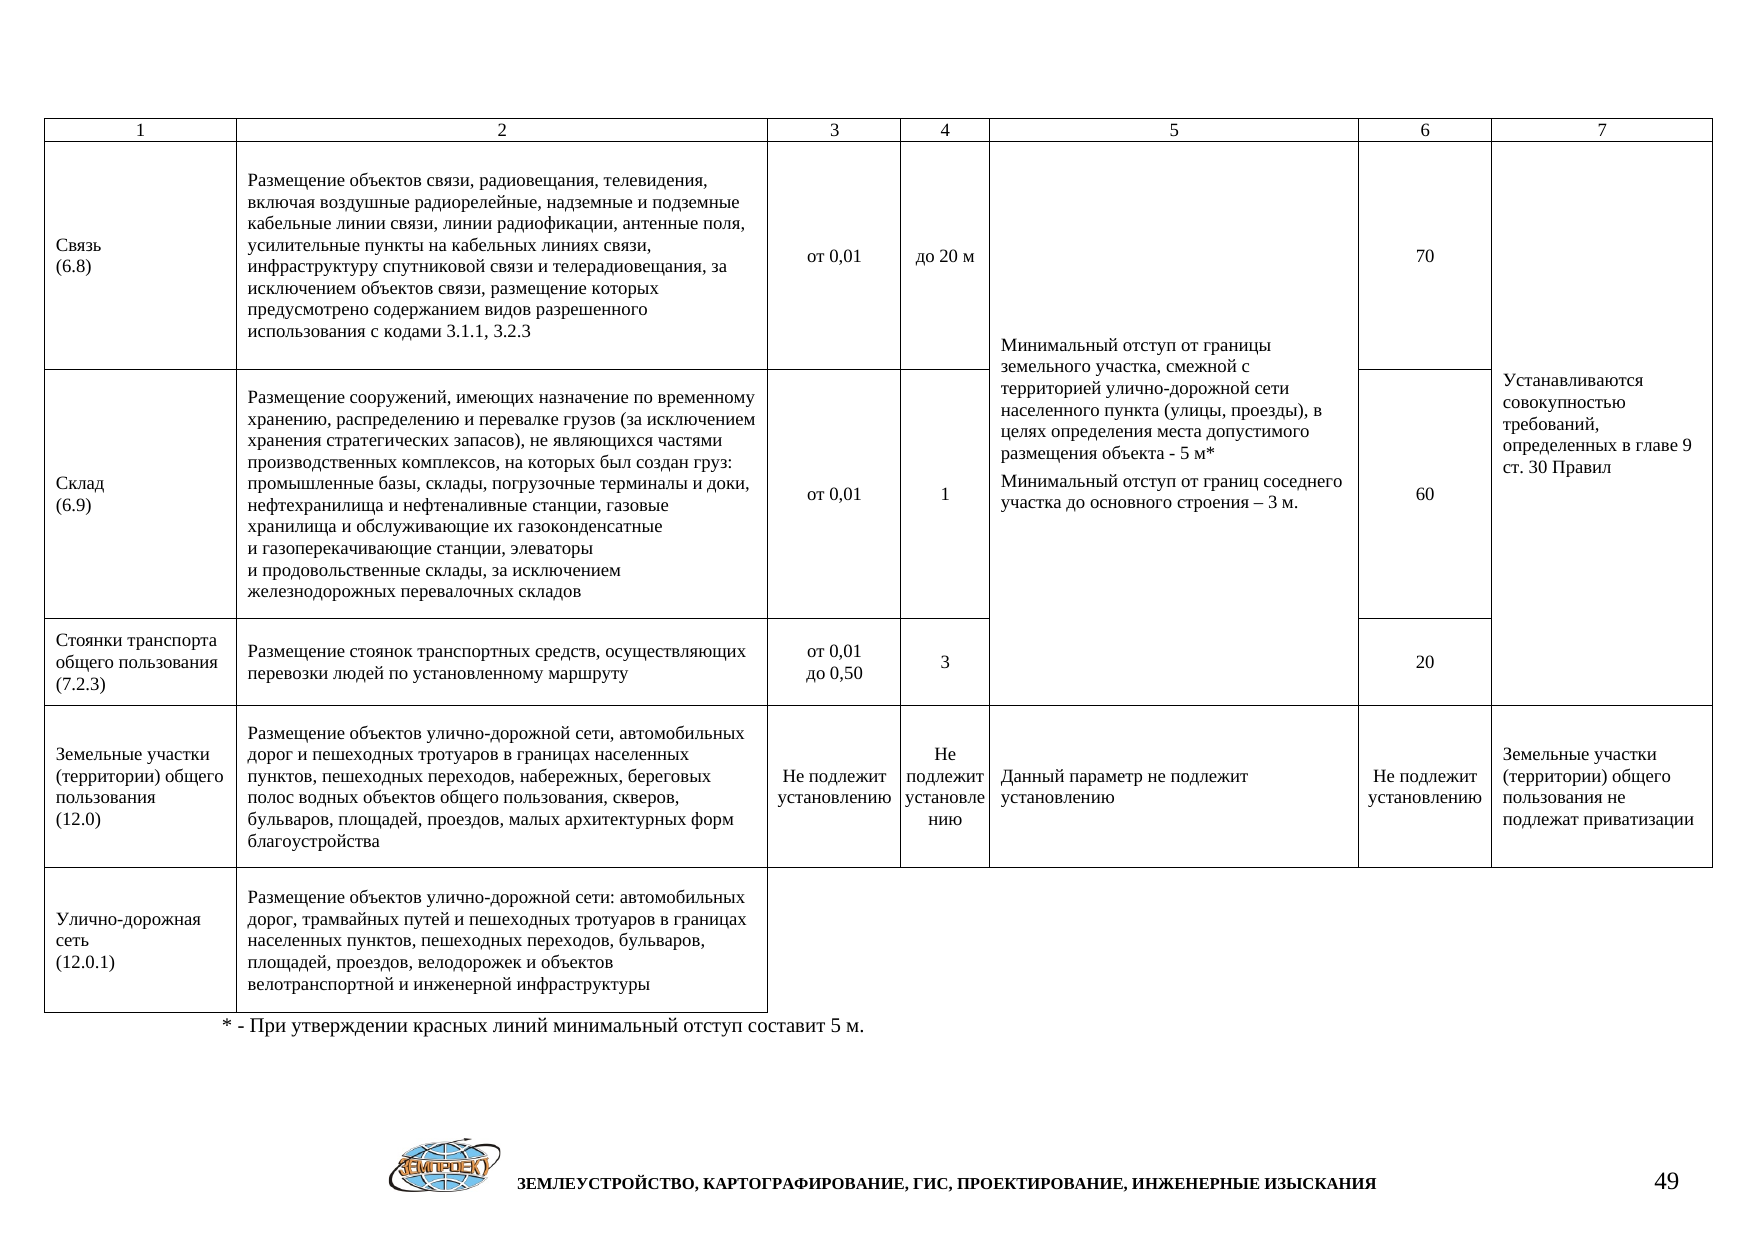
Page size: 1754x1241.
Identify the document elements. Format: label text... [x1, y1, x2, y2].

table_cell Земельные участки (территории) общего пользования (12.0) [45, 706, 236, 867]
table_cell 60 [1359, 370, 1491, 618]
picture [388, 1138, 501, 1192]
table_cell Размещение объектов улично-дорожной сети: автомобильных дорог, трамвайных путей и пешеходных тротуаров в границах населенных пунктов, пешеходных переходов, бульваров, площадей, проездов, велодорожек и объектов велотранспортной и инженерной инфраструктуры [237, 868, 767, 1012]
table_cell Размещение стоянок транспортных средств, осуществляющих перевозки людей по установленному маршруту [237, 619, 767, 705]
table_cell 3 [901, 619, 989, 705]
table_cell от 0,01 до 0,50 [768, 619, 900, 705]
table_cell Не подлежит установлению [768, 706, 900, 867]
table_cell Не подлежит установлению [901, 706, 989, 867]
table_cell 20 [1359, 619, 1491, 705]
table_cell Склад (6.9) [45, 370, 236, 618]
table_header 5 [990, 119, 1358, 141]
table_cell Земельные участки (территории) общего пользования не подлежат приватизации [1492, 706, 1712, 867]
table_cell Не подлежит установлению [1359, 706, 1491, 867]
table_cell 70 [1359, 142, 1491, 369]
text * - При утверждении красных линий минимальный отступ составит 5 м. [148, 1013, 1679, 1037]
table_cell 1 [901, 370, 989, 618]
table_header 6 [1359, 119, 1491, 141]
table_header 3 [768, 119, 900, 141]
table_cell от 0,01 [768, 370, 900, 618]
table_cell Устанавливаются совокупностью требований, определенных в главе 9 ст. 30 Правил [1492, 142, 1712, 705]
table_cell Размещение сооружений, имеющих назначение по временному хранению, распределению и перевалке грузов (за исключением хранения стратегических запасов), не являющихся частями производственных комплексов, на которых был создан груз: промышленные базы, склады, погрузочные терминалы и доки, нефтехранилища и нефтеналивные станции, газовые хранилища и обслуживающие их газоконденсатные и газоперекачивающие станции, элеваторы и продовольственные склады, за исключением железнодорожных перевалочных складов [237, 370, 767, 618]
table_cell Размещение объектов улично-дорожной сети, автомобильных дорог и пешеходных тротуаров в границах населенных пунктов, пешеходных переходов, набережных, береговых полос водных объектов общего пользования, скверов, бульваров, площадей, проездов, малых архитектурных форм благоустройства [237, 706, 767, 867]
table_cell Улично-дорожная сеть (12.0.1) [45, 868, 236, 1012]
table_header 7 [1492, 119, 1712, 141]
table_header 1 [45, 119, 236, 141]
table_cell до 20 м [901, 142, 989, 369]
table_header 2 [237, 119, 767, 141]
table_cell Стоянки транспорта общего пользования (7.2.3) [45, 619, 236, 705]
table_header 4 [901, 119, 989, 141]
table_cell Данный параметр не подлежит установлению [990, 706, 1358, 867]
table_cell от 0,01 [768, 142, 900, 369]
table_cell Связь (6.8) [45, 142, 236, 369]
table_cell Размещение объектов связи, радиовещания, телевидения, включая воздушные радиорелейные, надземные и подземные кабельные линии связи, линии радиофикации, антенные поля, усилительные пункты на кабельных линиях связи, инфраструктуру спутниковой связи и телерадиовещания, за исключением объектов связи, размещение которых предусмотрено содержанием видов разрешенного использования с кодами 3.1.1, 3.2.3 [237, 142, 767, 369]
